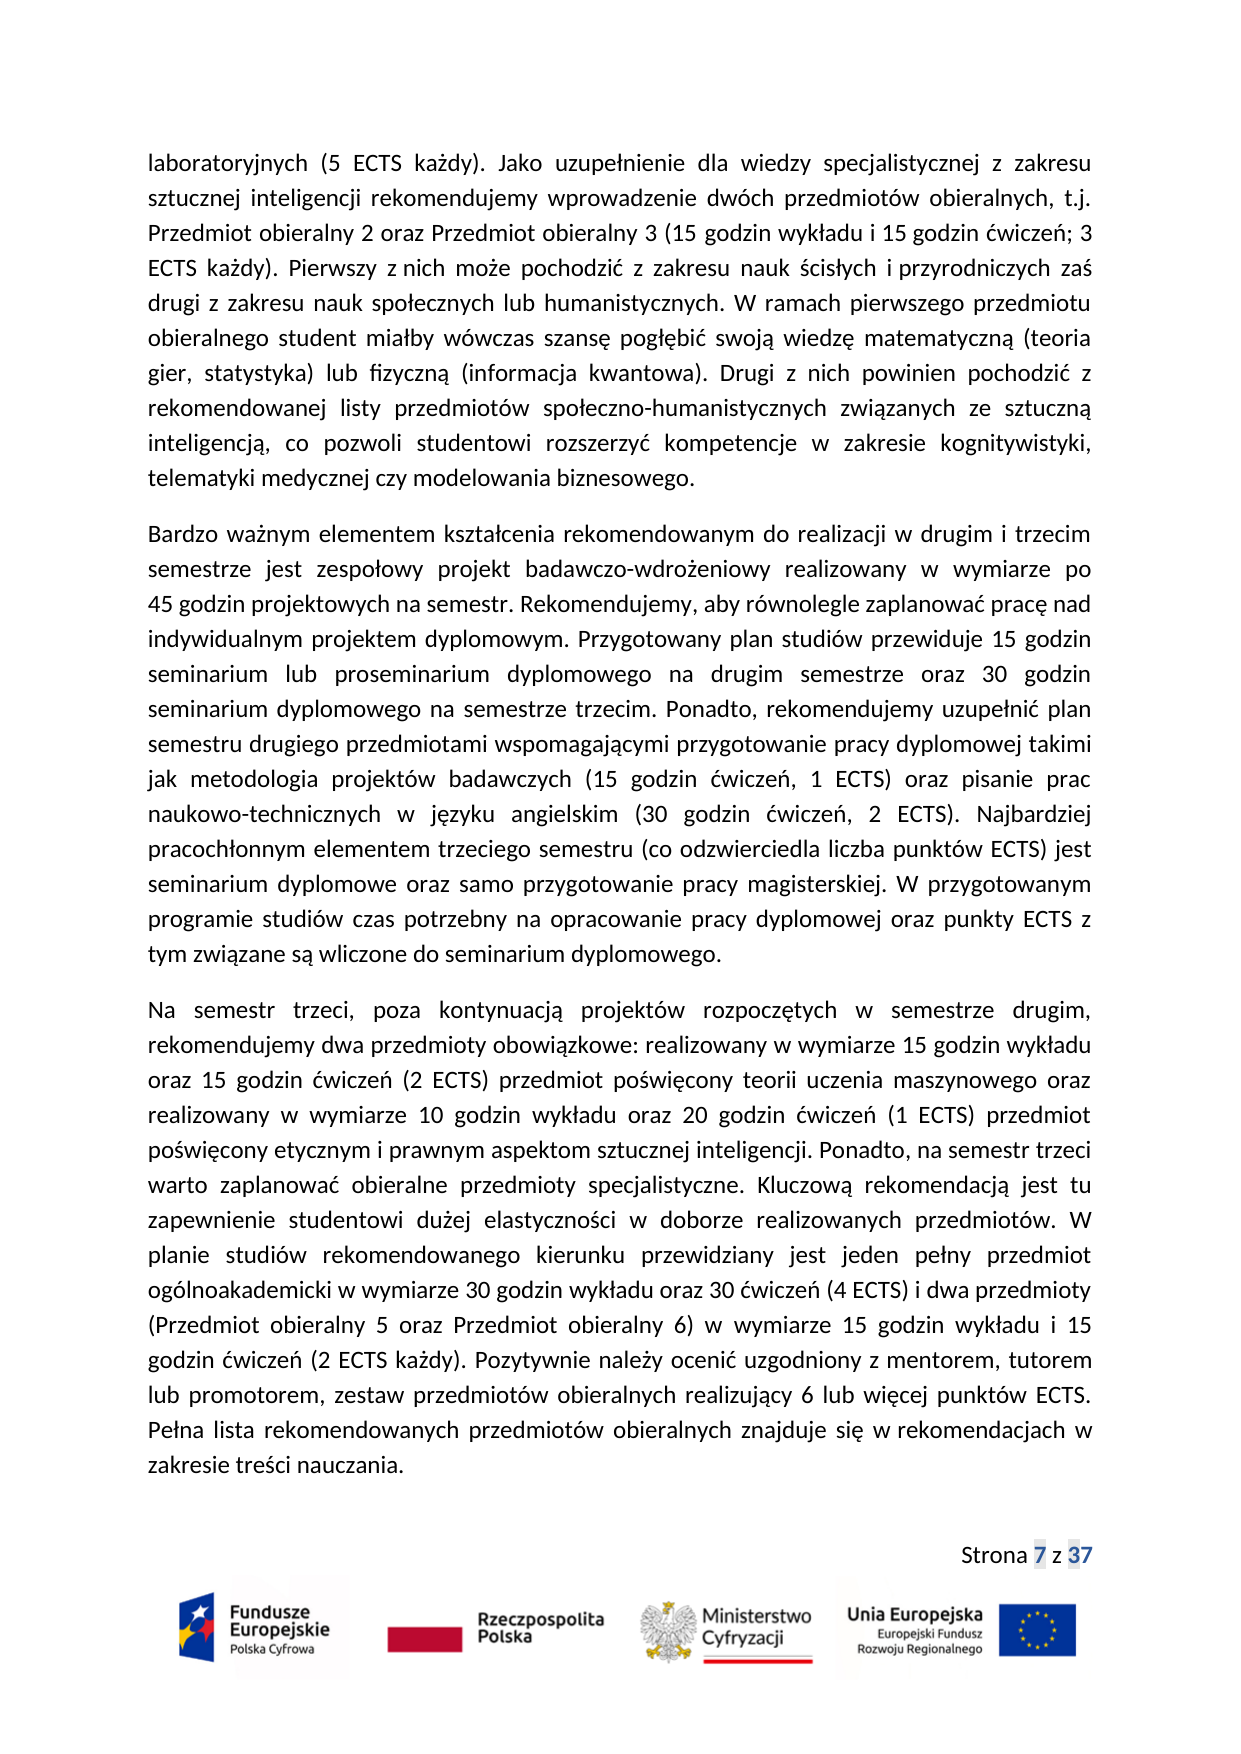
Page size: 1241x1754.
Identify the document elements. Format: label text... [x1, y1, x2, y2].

text Bardzo ważnym elementem kształcenia rekomendowanym do realizacji w drugim i trzecim semestrze jest zespołowy projekt badawczo-wdrożeniowy realizowany w wymiarze po 45 godzin projektowych na semestr. Rekomendujemy, aby równolegle zaplanować pracę nad indywidualnym projektem dyplomowym. Przygotowany plan studiów przewiduje 15 godzin seminarium lub proseminarium dyplomowego na drugim semestrze oraz 30 godzin seminarium dyplomowego na semestrze trzecim. Ponadto, rekomendujemy uzupełnić plan semestru drugiego przedmiotami wspomagającymi przygotowanie pracy dyplomowej takimi jak metodologia projektów badawczych (15 godzin ćwiczeń, 1 ECTS) oraz pisanie prac naukowo-technicznych w języku angielskim (30 godzin ćwiczeń, 2 ECTS). Najbardziej pracochłonnym elementem trzeciego semestru (co odzwierciedla liczba punktów ECTS) jest seminarium dyplomowe oraz samo przygotowanie pracy magisterskiej. W przygotowanym programie studiów czas potrzebny na opracowanie pracy dyplomowej oraz punkty ECTS z tym związane są wliczone do seminarium dyplomowego. [148, 518, 1093, 969]
picture [147, 1569, 1093, 1681]
text Na semestr trzeci, poza kontynuacją projektów rozpoczętych w semestrze drugim, rekomendujemy dwa przedmioty obowiązkowe: realizowany w wymiarze 15 godzin wykładu oraz 15 godzin ćwiczeń (2 ECTS) przedmiot poświęcony teorii uczenia maszynowego oraz realizowany w wymiarze 10 godzin wykładu oraz 20 godzin ćwiczeń (1 ECTS) przedmiot poświęcony etycznym i prawnym aspektom sztucznej inteligencji. Ponadto, na semestr trzeci warto zaplanować obieralne przedmioty specjalistyczne. Kluczową rekomendacją jest tu zapewnienie studentowi dużej elastyczności w doborze realizowanych przedmiotów. W planie studiów rekomendowanego kierunku przewidziany jest jeden pełny przedmiot ogólnoakademicki w wymiarze 30 godzin wykładu oraz 30 ćwiczeń (4 ECTS) i dwa przedmioty (Przedmiot obieralny 5 oraz Przedmiot obieralny 6) w wymiarze 15 godzin wykładu i 15 godzin ćwiczeń (2 ECTS każdy). Pozytywnie należy ocenić uzgodniony z mentorem, tutorem lub promotorem, zestaw przedmiotów obieralnych realizujący 6 lub więcej punktów ECTS. Pełna lista rekomendowanych przedmiotów obieralnych znajduje się w rekomendacjach w zakresie treści nauczania. [148, 994, 1093, 1480]
